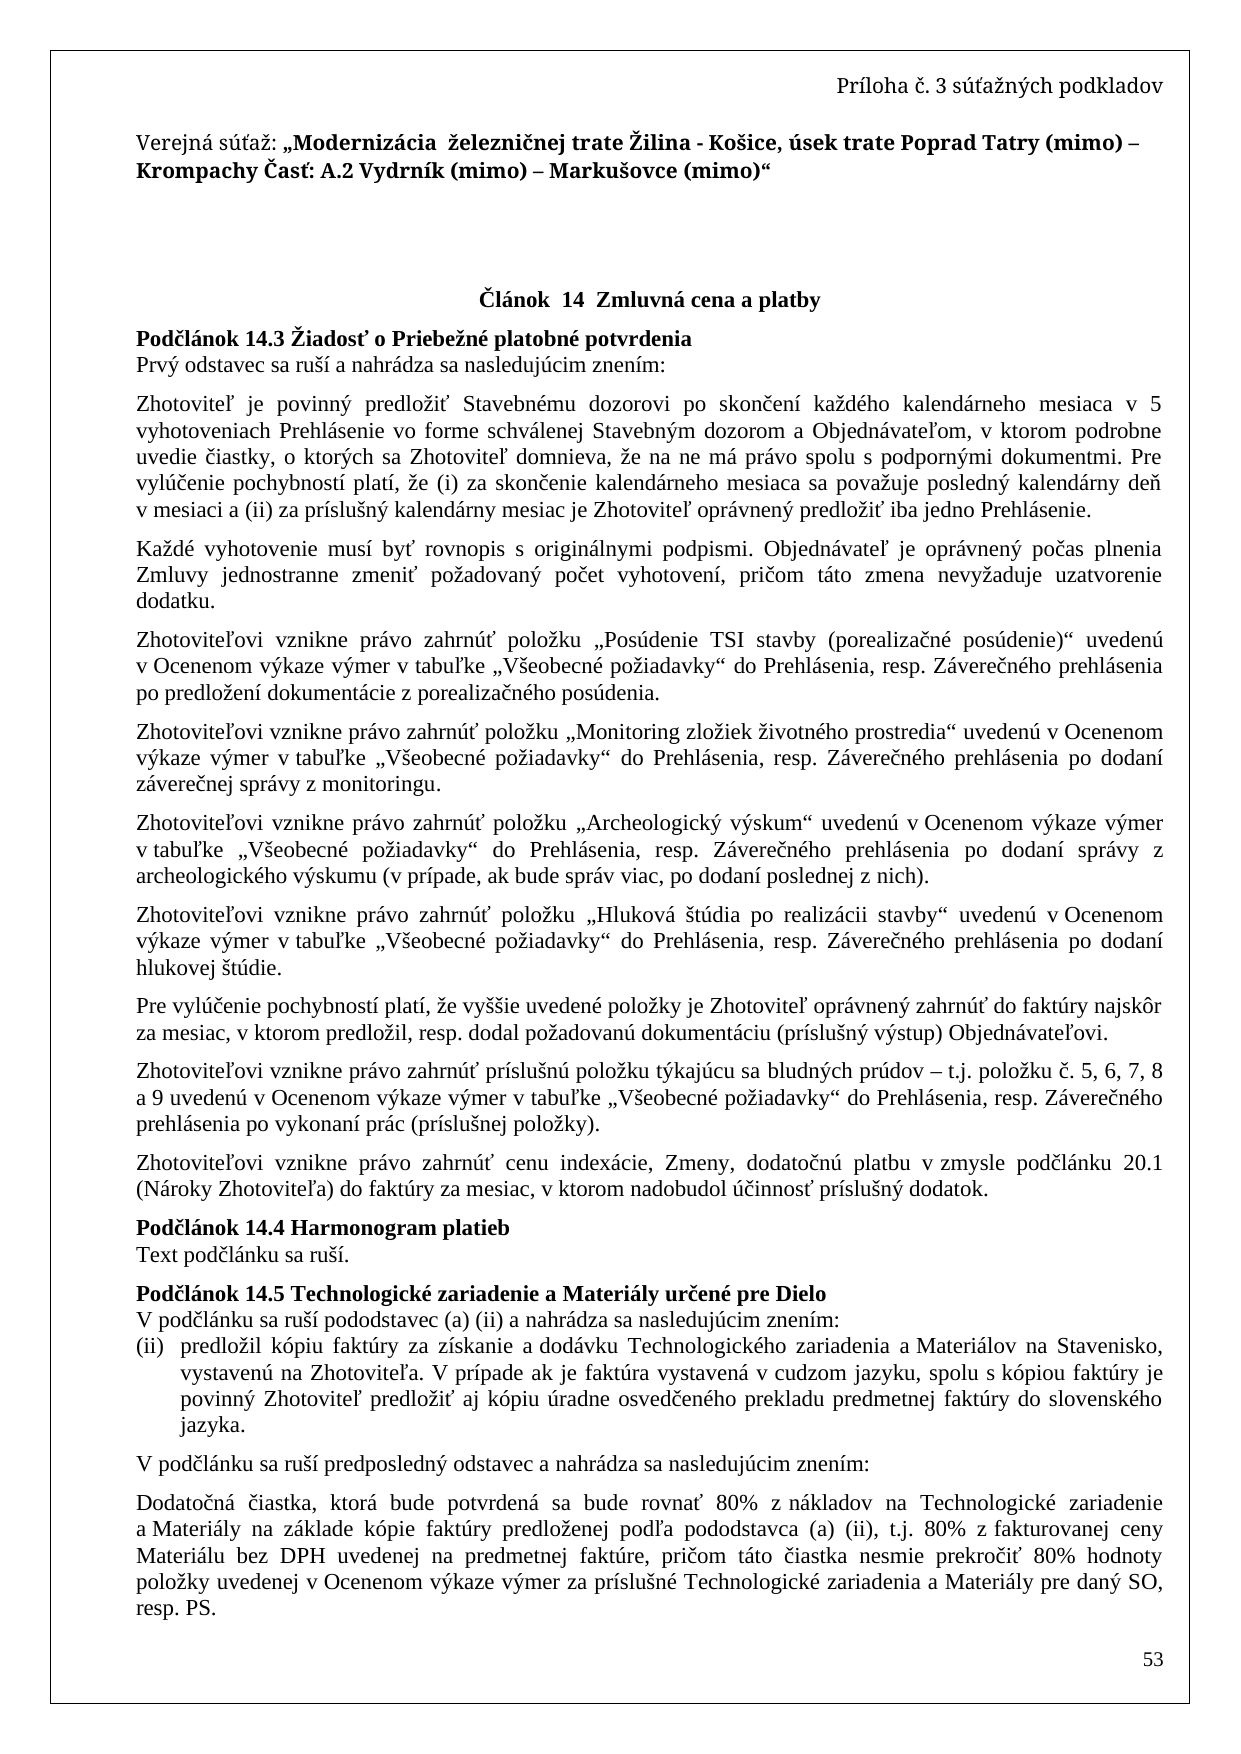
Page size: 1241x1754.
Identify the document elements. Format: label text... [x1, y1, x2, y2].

list predložil kópiu faktúry za získanie a dodávku Technologického zariadenia a Materiálov na Stavenisko, vystavenú na Zhotoviteľa. V prípade ak je faktúra vystavená v cudzom jazyku, spolu s kópiou faktúry je povinný Zhotoviteľ predložiť aj kópiu úradne osvedčeného prekladu predmetnej faktúry do slovenského jazyka. [136, 1332, 1163, 1438]
text Zhotoviteľovi vznikne právo zahrnúť príslušnú položku týkajúcu sa bludných prúdov – t.j. položku č. 5, 6, 7, 8 a 9 uvedenú v Ocenenom výkaze výmer v tabuľke „Všeobecné požiadavky“ do Prehlásenia, resp. Záverečného prehlásenia po vykonaní prác (príslušnej položky). [136, 1058, 1163, 1137]
text Každé vyhotovenie musí byť rovnopis s originálnymi podpismi. Objednávateľ je oprávnený počas plnenia Zmluvy jednostranne zmeniť požadovaný počet vyhotovení, pričom táto zmena nevyžaduje uzatvorenie dodatku. [136, 534, 1163, 614]
text Pre vylúčenie pochybností platí, že vyššie uvedené položky je Zhotoviteľ oprávnený zahrnúť do faktúry najskôr za mesiac, v ktorom predložil, resp. dodal požadovanú dokumentáciu (príslušný výstup) Objednávateľovi. [136, 992, 1163, 1045]
text Podčlánok 14.5 Technologické zariadenie a Materiály určené pre Dielo [136, 1279, 1163, 1306]
text Zhotoviteľovi vznikne právo zahrnúť cenu indexácie, Zmeny, dodatočnú platbu v zmysle podčlánku 20.1 (Nároky Zhotoviteľa) do faktúry za mesiac, v ktorom nadobudol účinnosť príslušný dodatok. [136, 1149, 1163, 1202]
text Podčlánok 14.4 Harmonogram platieb [136, 1214, 1163, 1241]
text Text podčlánku sa ruší. [136, 1241, 1163, 1267]
text Zhotoviteľovi vznikne právo zahrnúť položku „Posúdenie TSI stavby (porealizačné posúdenie)“ uvedenú v Ocenenom výkaze výmer v tabuľke „Všeobecné požiadavky“ do Prehlásenia, resp. Záverečného prehlásenia po predložení dokumentácie z porealizačného posúdenia. [136, 626, 1163, 705]
text Dodatočná čiastka, ktorá bude potvrdená sa bude rovnať 80% z nákladov na Technologické zariadenie a Materiály na základe kópie faktúry predloženej podľa pododstavca (a) (ii), t.j. 80% z fakturovanej ceny Materiálu bez DPH uvedenej na predmetnej faktúre, pričom táto čiastka nesmie prekročiť 80% hodnoty položky uvedenej v Ocenenom výkaze výmer za príslušné Technologické zariadenia a Materiály pre daný SO, resp. PS. [136, 1489, 1163, 1621]
text V podčlánku sa ruší predposledný odstavec a nahrádza sa nasledujúcim znením: [136, 1450, 1163, 1477]
text Zhotoviteľovi vznikne právo zahrnúť položku „Hluková štúdia po realizácii stavby“ uvedenú v Ocenenom výkaze výmer v tabuľke „Všeobecné požiadavky“ do Prehlásenia, resp. Záverečného prehlásenia po dodaní hlukovej štúdie. [136, 901, 1163, 980]
text Zhotoviteľ je povinný predložiť Stavebnému dozorovi po skončení každého kalendárneho mesiaca v 5 vyhotoveniach Prehlásenie vo forme schválenej Stavebným dozorom a Objednávateľom, v ktorom podrobne uvedie čiastky, o ktorých sa Zhotoviteľ domnieva, že na ne má právo spolu s podpornými dokumentmi. Pre vylúčenie pochybností platí, že (i) za skončenie kalendárneho mesiaca sa považuje posledný kalendárny deň v mesiaci a (ii) za príslušný kalendárny mesiac je Zhotoviteľ oprávnený predložiť iba jedno Prehlásenie. [136, 390, 1163, 522]
text Prvý odstavec sa ruší a nahrádza sa nasledujúcim znením: [136, 351, 1163, 378]
text Podčlánok 14.3 Žiadosť o Priebežné platobné potvrdenia [136, 325, 1163, 351]
text Článok 14 Zmluvná cena a platby [136, 286, 1163, 313]
text V podčlánku sa ruší pododstavec (a) (ii) a nahrádza sa nasledujúcim znením: [136, 1306, 1163, 1332]
text Zhotoviteľovi vznikne právo zahrnúť položku „Monitoring zložiek životného prostredia“ uvedenú v Ocenenom výkaze výmer v tabuľke „Všeobecné požiadavky“ do Prehlásenia, resp. Záverečného prehlásenia po dodaní záverečnej správy z monitoringu. [136, 718, 1163, 797]
text Zhotoviteľovi vznikne právo zahrnúť položku „Archeologický výskum“ uvedenú v Ocenenom výkaze výmer v tabuľke „Všeobecné požiadavky“ do Prehlásenia, resp. Záverečného prehlásenia po dodaní správy z archeologického výskumu (v prípade, ak bude správ viac, po dodaní poslednej z nich). [136, 809, 1163, 888]
